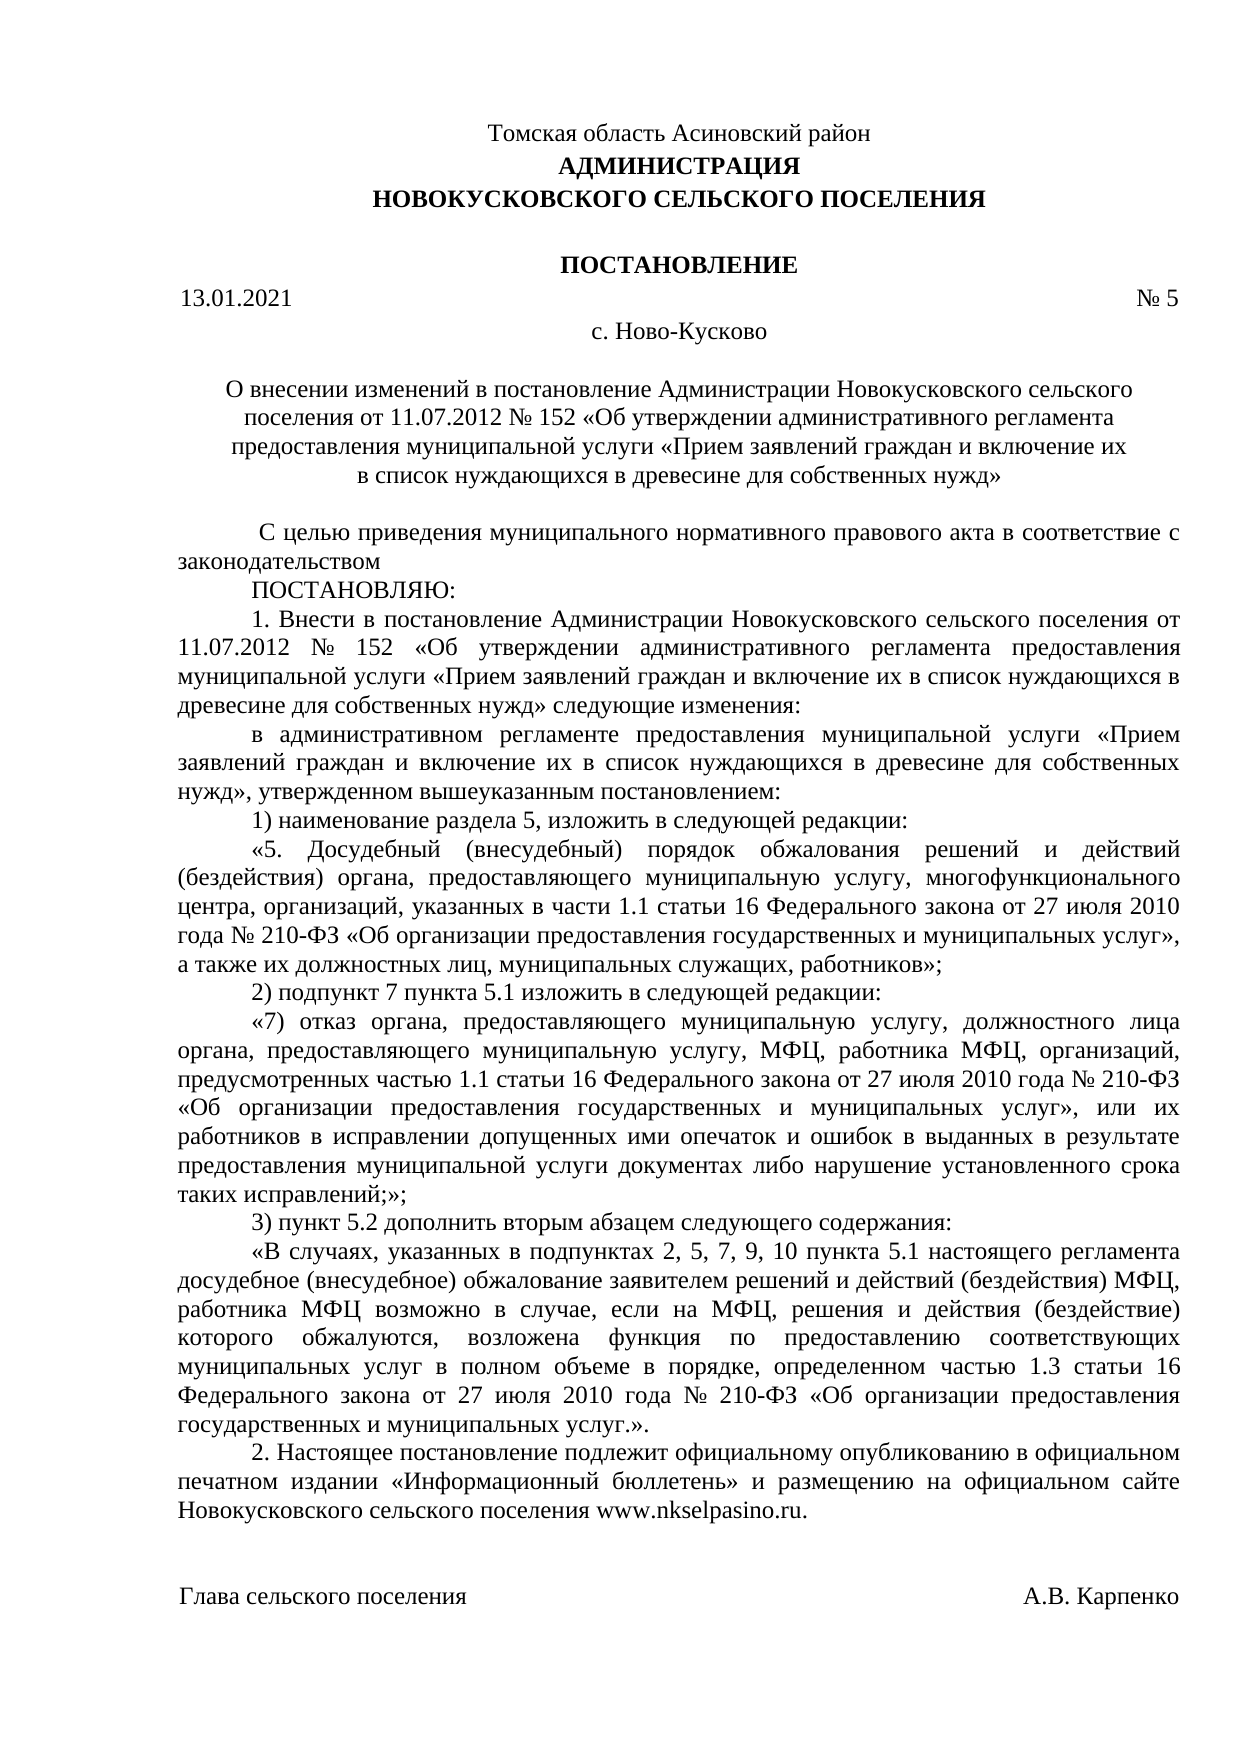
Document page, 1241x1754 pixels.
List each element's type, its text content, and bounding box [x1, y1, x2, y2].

text 1. Внести в постановление Администрации Новокусковского сельского поселения от 11.07.2012 № 152 «Об утверждении административного регламента предоставления муниципальной услуги «Прием заявлений граждан и включение их в список нуждающихся в древесине для собственных нужд» следующие изменения: [177, 604, 1181, 719]
text в административном регламенте предоставления муниципальной услуги «Прием заявлений граждан и включение их в список нуждающихся в древесине для собственных нужд», утвержденном вышеуказанным постановлением: [177, 719, 1181, 805]
text Томская область Асиновский район [177, 118, 1181, 147]
text «5. Досудебный (внесудебный) порядок обжалования решений и действий (бездействия) органа, предоставляющего муниципальную услугу, многофункционального центра, организаций, указанных в части 1.1 статьи 16 Федерального закона от 27 июля 2010 года № 210-ФЗ «Об организации предоставления государственных и муниципальных услуг», а также их должностных лиц, муниципальных служащих, работников»; [177, 834, 1181, 977]
text 2) подпункт 7 пункта 5.1 изложить в следующей редакции: [177, 977, 1181, 1006]
text С целью приведения муниципального нормативного правового акта в соответствие с законодательством [177, 517, 1181, 575]
text в список нуждающихся в древесине для собственных нужд» [177, 460, 1181, 489]
text НОВОКУСКОВСКОГО СЕЛЬСКОГО ПОСЕЛЕНИЯ [177, 184, 1181, 213]
text АДМИНИСТРАЦИЯ [177, 151, 1181, 180]
text 3) пункт 5.2 дополнить вторым абзацем следующего содержания: [177, 1207, 1181, 1236]
text ПОСТАНОВЛЕНИЕ [177, 250, 1181, 279]
text 1) наименование раздела 5, изложить в следующей редакции: [177, 805, 1181, 834]
text «В случаях, указанных в подпунктах 2, 5, 7, 9, 10 пункта 5.1 настоящего регламента досудебное (внесудебное) обжалование заявителем решений и действий (бездействия) МФЦ, работника МФЦ возможно в случае, если на МФЦ, решения и действия (бездействие) которого обжалуются, возложена функция по предоставлению соответствующих муниципальных услуг в полном объеме в порядке, определенном частью 1.3 статьи 16 Федерального закона от 27 июля 2010 года № 210-ФЗ «Об организации предоставления государственных и муниципальных услуг.». [177, 1236, 1181, 1437]
text «7) отказ органа, предоставляющего муниципальную услугу, должностного лица органа, предоставляющего муниципальную услугу, МФЦ, работника МФЦ, организаций, предусмотренных частью 1.1 статьи 16 Федерального закона от 27 июля 2010 года № 210-ФЗ «Об организации предоставления государственных и муниципальных услуг», или их работников в исправлении допущенных ими опечаток и ошибок в выданных в результате предоставления муниципальной услуги документах либо нарушение установленного срока таких исправлений;»; [177, 1006, 1181, 1207]
text 2. Настоящее постановление подлежит официальному опубликованию в официальном печатном издании «Информационный бюллетень» и размещению на официальном сайте Новокусковского сельского поселения www.nkselpasino.ru. [177, 1437, 1181, 1524]
text 13.01.2021 № 5 [177, 283, 1181, 312]
text с. Ново-Кусково [177, 316, 1181, 345]
text ПОСТАНОВЛЯЮ: [177, 575, 1181, 604]
text Глава сельского поселения А.В. Карпенко [177, 1581, 1181, 1610]
text О внесении изменений в постановление Администрации Новокусковского сельского поселения от 11.07.2012 № 152 «Об утверждении административного регламента предоставления муниципальной услуги «Прием заявлений граждан и включение их [177, 374, 1181, 460]
